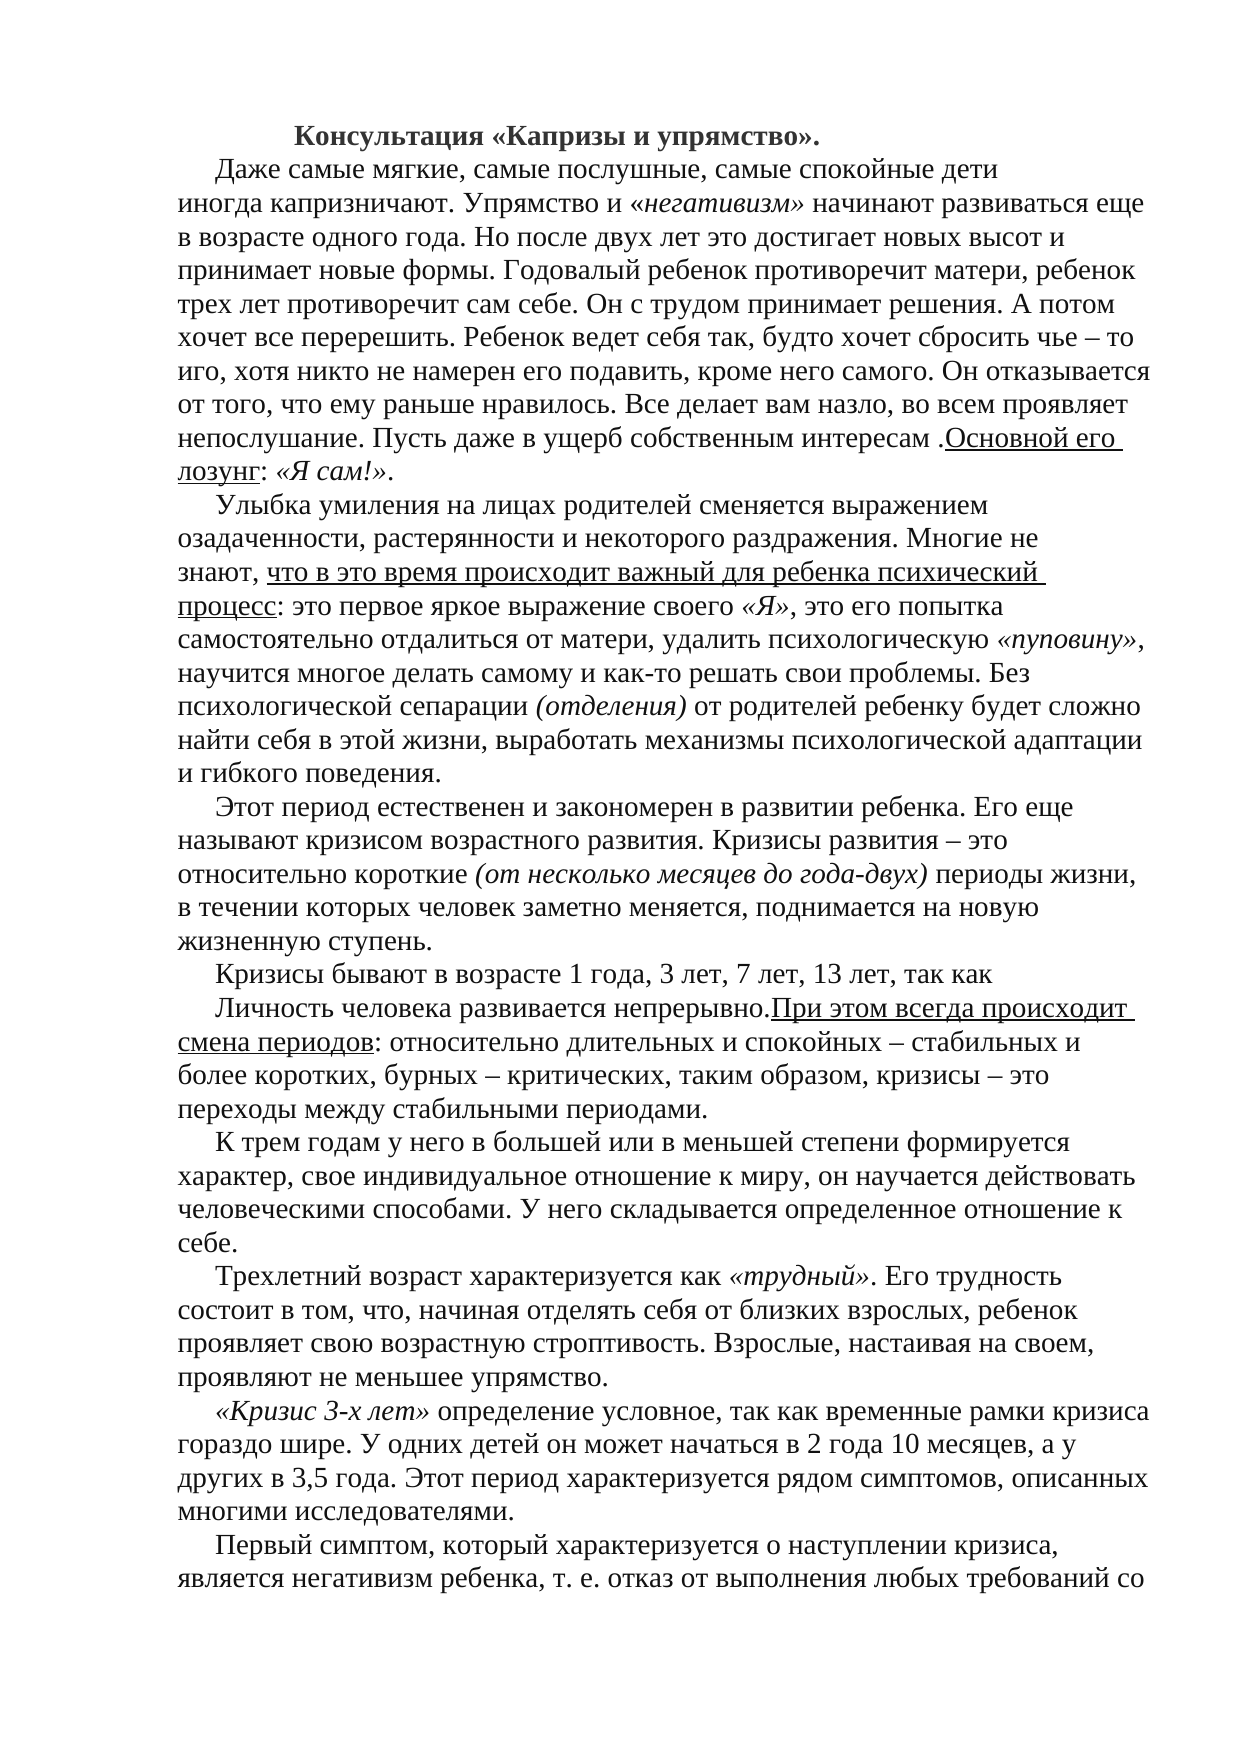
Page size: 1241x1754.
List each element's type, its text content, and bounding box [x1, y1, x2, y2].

text Этот период естественен и закономерен в развитии ребенка. Его еще называют кризисом возрастного развития. Кризисы развития – это относительно короткие (от несколько месяцев до года-двух) периоды жизни, в течении которых человек заметно меняется, поднимается на новую жизненную ступень. [177, 789, 1152, 957]
text К трем годам у него в большей или в меньшей степени формируется характер, свое индивидуальное отношение к миру, он научается действовать человеческими способами. У него складывается определенное отношение к себе. [177, 1124, 1152, 1258]
text Консультация «Капризы и упрямство». [177, 118, 1152, 152]
text «Кризис 3-х лет» определение условное, так как временные рамки кризиса гораздо шире. У одних детей он может начаться в 2 года 10 месяцев, а у других в 3,5 года. Этот период характеризуется рядом симптомов, описанных многими исследователями. [177, 1393, 1152, 1527]
text Улыбка умиления на лицах родителей сменяется выражением озадаченности, растерянности и некоторого раздражения. Многие не знают, что в это время происходит важный для ребенка психический процесс: это первое яркое выражение своего «Я», это его попытка самостоятельно отдалиться от матери, удалить психологическую «пуповину», научится многое делать самому и как-то решать свои проблемы. Без психологической сепарации (отделения) от родителей ребенку будет сложно найти себя в этой жизни, выработать механизмы психологической адаптации и гибкого поведения. [177, 487, 1152, 789]
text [177, 1527, 1152, 1594]
text Трехлетний возраст характеризуется как «трудный». Его трудность состоит в том, что, начиная отделять себя от близких взрослых, ребенок проявляет свою возрастную строптивость. Взрослые, настаивая на своем, проявляют не меньшее упрямство. [177, 1258, 1152, 1393]
text Личность человека развивается непрерывно.При этом всегда происходит смена периодов: относительно длительных и спокойных – стабильных и более коротких, бурных – критических, таким образом, кризисы – это переходы между стабильными периодами. [177, 990, 1152, 1124]
text Даже самые мягкие, самые послушные, самые спокойные дети иногда капризничают. Упрямство и «негативизм» начинают развиваться еще в возрасте одного года. Но после двух лет это достигает новых высот и принимает новые формы. Годовалый ребенок противоречит матери, ребенок трех лет противоречит сам себе. Он с трудом принимает решения. А потом хочет все перерешить. Ребенок ведет себя так, будто хочет сбросить чье – то иго, хотя никто не намерен его подавить, кроме него самого. Он отказывается от того, что ему раньше нравилось. Все делает вам назло, во всем проявляет непослушание. Пусть даже в ущерб собственным интересам .Основной его лозунг: «Я сам!». [177, 152, 1152, 487]
text Кризисы бывают в возрасте 1 года, 3 лет, 7 лет, 13 лет, так как [177, 957, 1152, 990]
